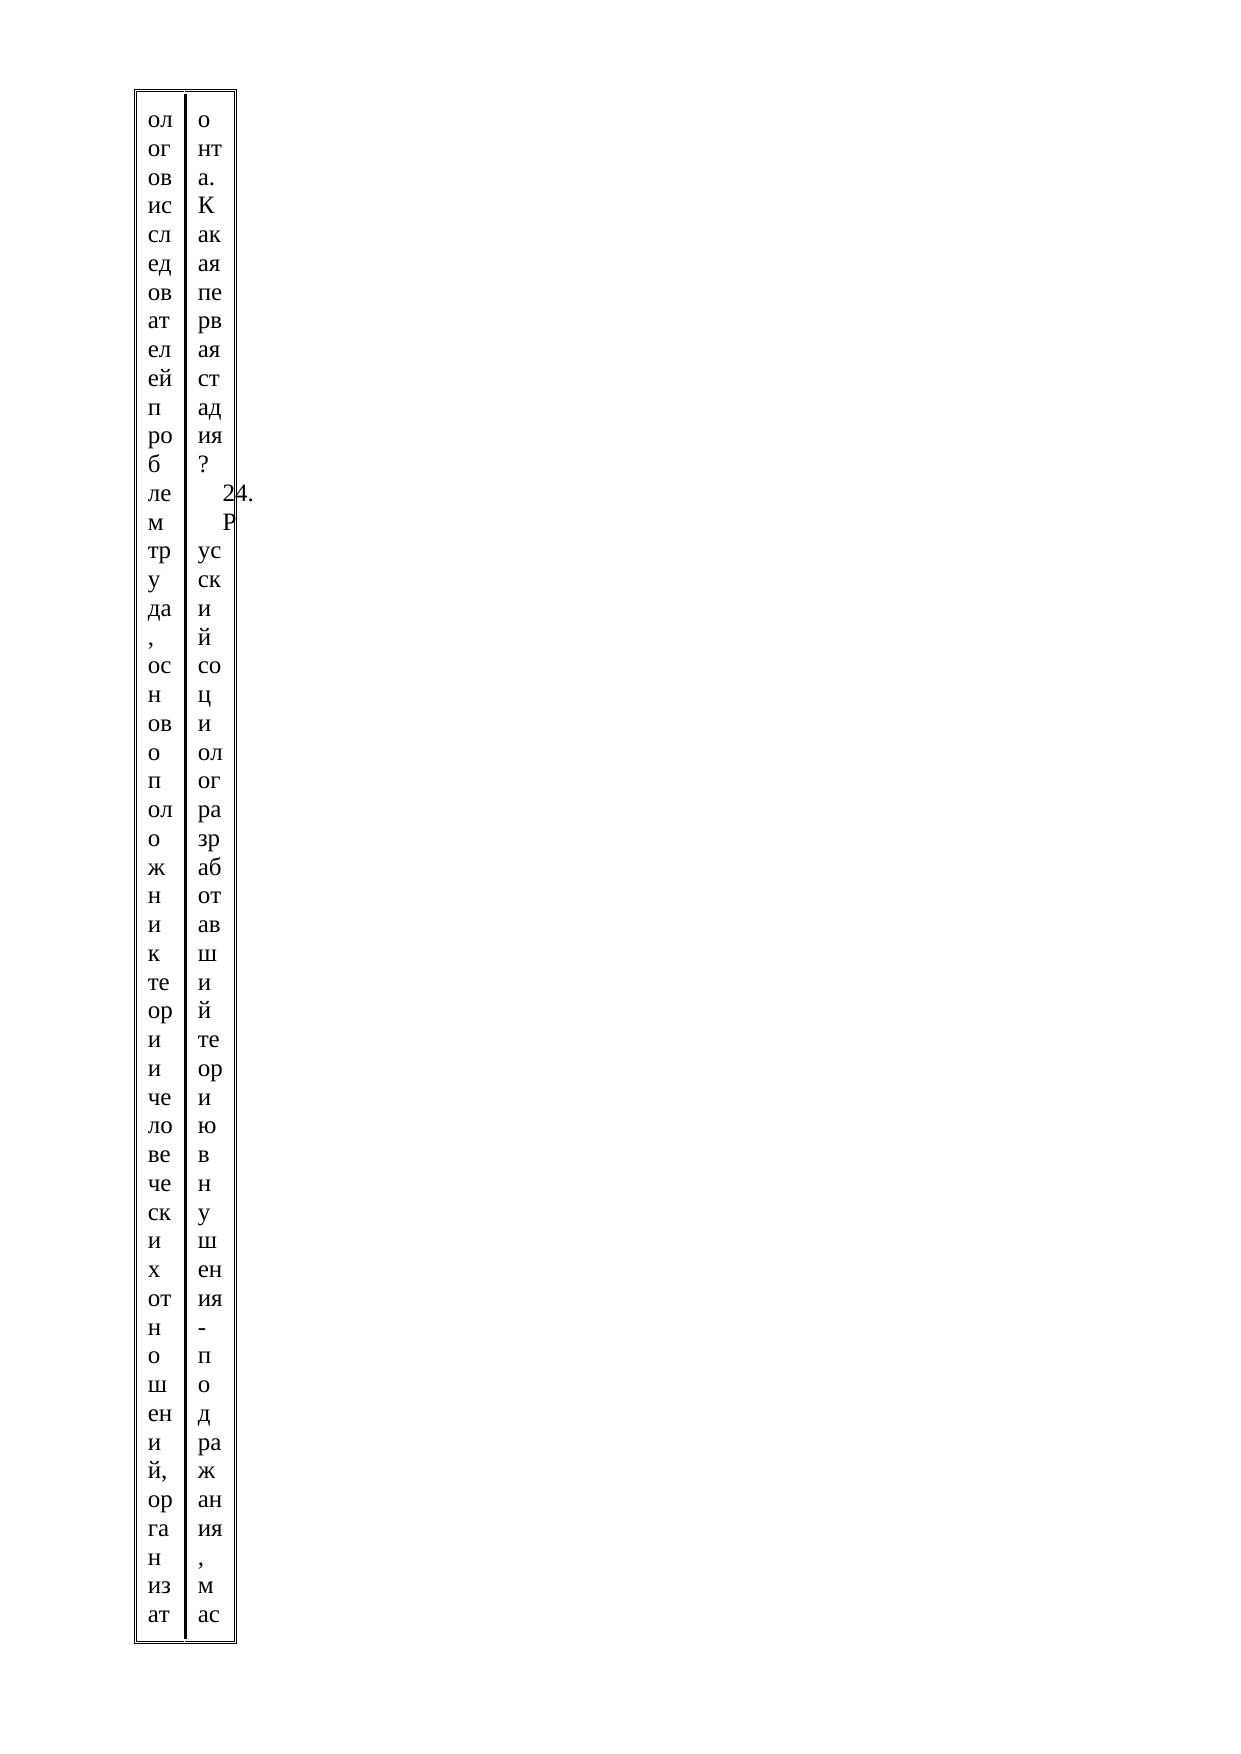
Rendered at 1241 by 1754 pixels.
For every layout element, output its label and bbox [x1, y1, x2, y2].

table_cell [185, 92, 234, 1641]
table_cell [137, 90, 185, 1641]
